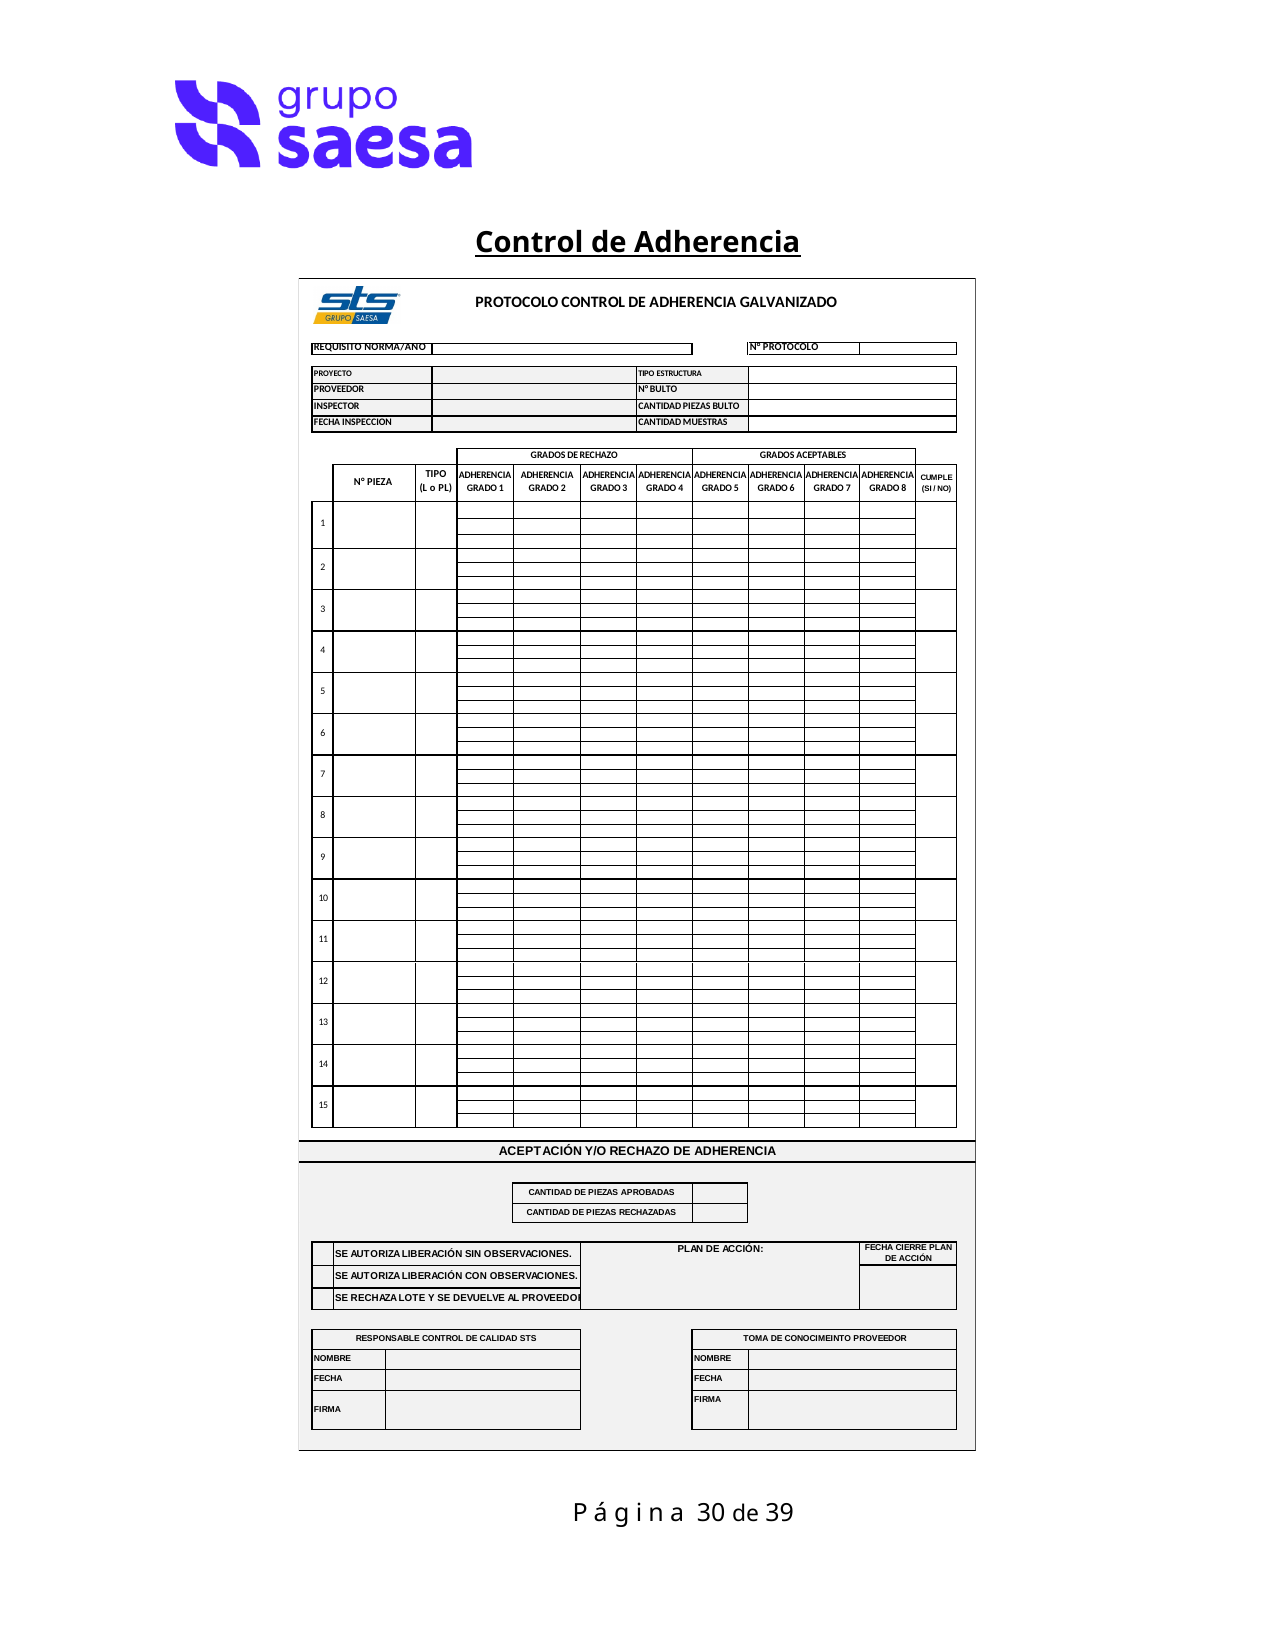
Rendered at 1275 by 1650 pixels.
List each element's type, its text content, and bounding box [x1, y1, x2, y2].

text Control de Adherencia [148, 221, 1127, 261]
